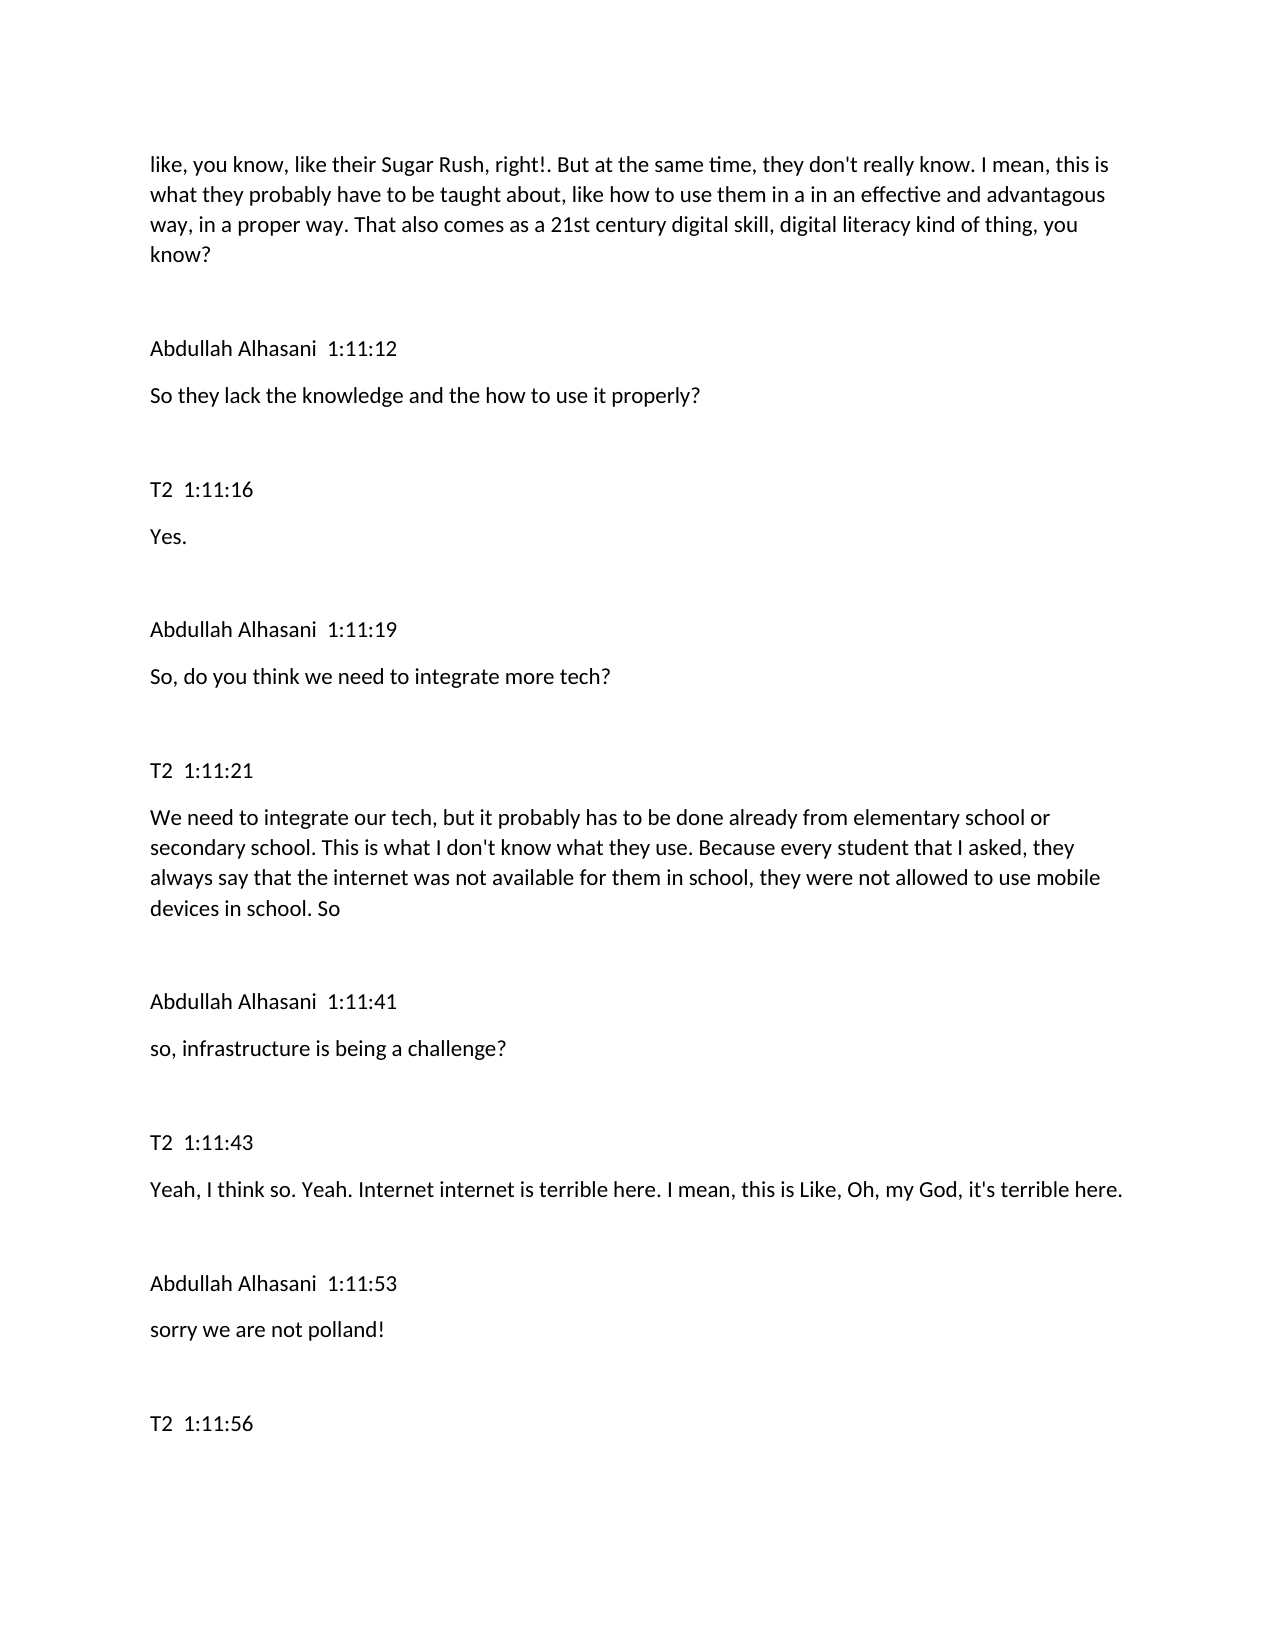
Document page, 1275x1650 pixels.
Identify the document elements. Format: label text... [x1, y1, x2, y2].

text Abdullah Alhasani 1:11:41 [150, 987, 1125, 1016]
text sorry we are not polland! [150, 1316, 1125, 1344]
text Abdullah Alhasani 1:11:53 [150, 1269, 1125, 1297]
text Yeah, I think so. Yeah. Internet internet is terrible here. I mean, this is Like, Oh, my God, it's terrible here. [150, 1175, 1125, 1203]
text So, do you think we need to integrate more tech? [150, 662, 1125, 691]
text T2 1:11:21 [150, 756, 1125, 784]
text T2 1:11:43 [150, 1128, 1125, 1156]
text T2 1:11:16 [150, 475, 1125, 503]
text Abdullah Alhasani 1:11:12 [150, 334, 1125, 362]
text We need to integrate our tech, but it probably has to be done already from elementary school or secondary school. This is what I don't know what they use. Because every student that I asked, they always say that the internet was not available for them in school, they were not allowed to use mobile devices in school. So [150, 803, 1125, 922]
text so, infrastructure is being a challenge? [150, 1034, 1125, 1062]
text So they lack the knowledge and the how to use it properly? [150, 381, 1125, 409]
text T2 1:11:56 [150, 1409, 1125, 1437]
text Yes. [150, 522, 1125, 550]
text Abdullah Alhasani 1:11:19 [150, 616, 1125, 644]
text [150, 150, 1125, 269]
